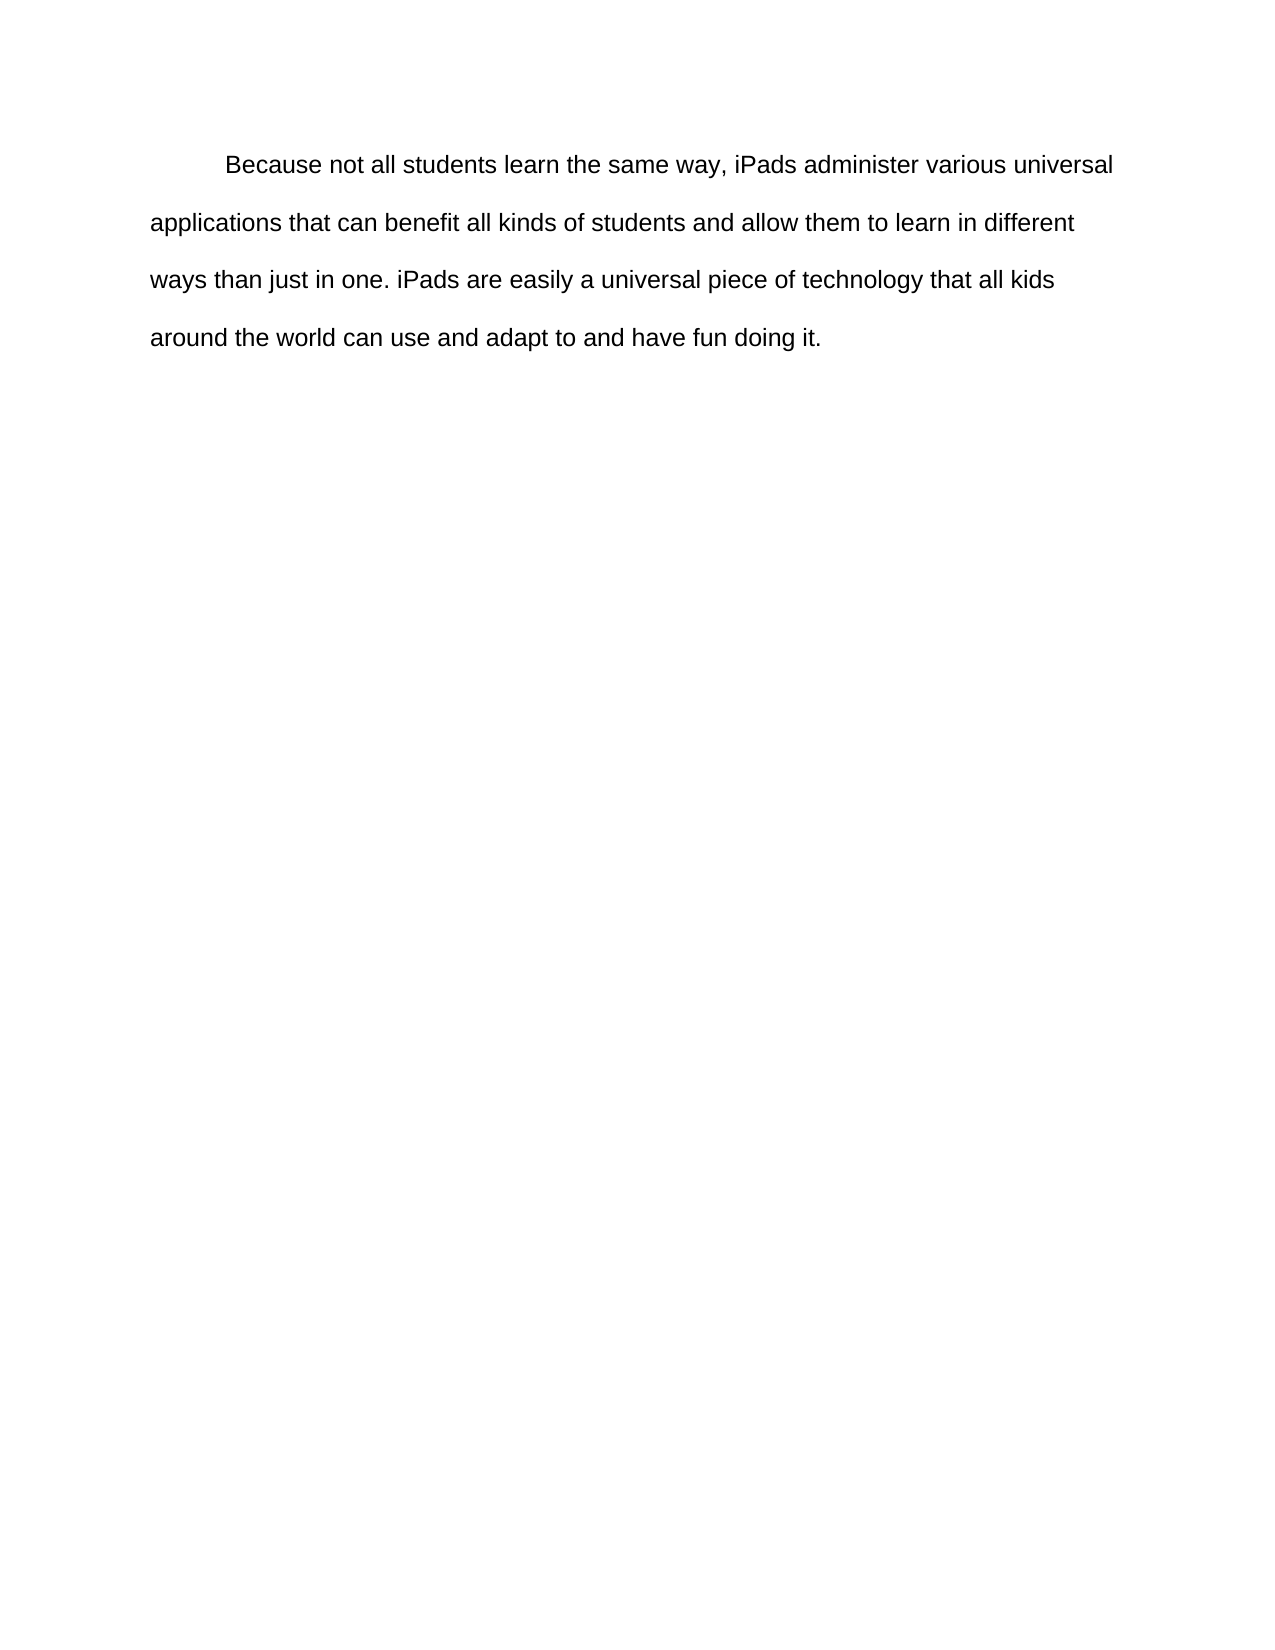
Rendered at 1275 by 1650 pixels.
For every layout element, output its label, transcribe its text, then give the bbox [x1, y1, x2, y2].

text Because not all students learn the same way, iPads administer various universal applications that can benefit all kinds of students and allow them to learn in different ways than just in one. iPads are easily a universal piece of technology that all kids around the world can use and adapt to and have fun doing it. [150, 150, 1125, 351]
